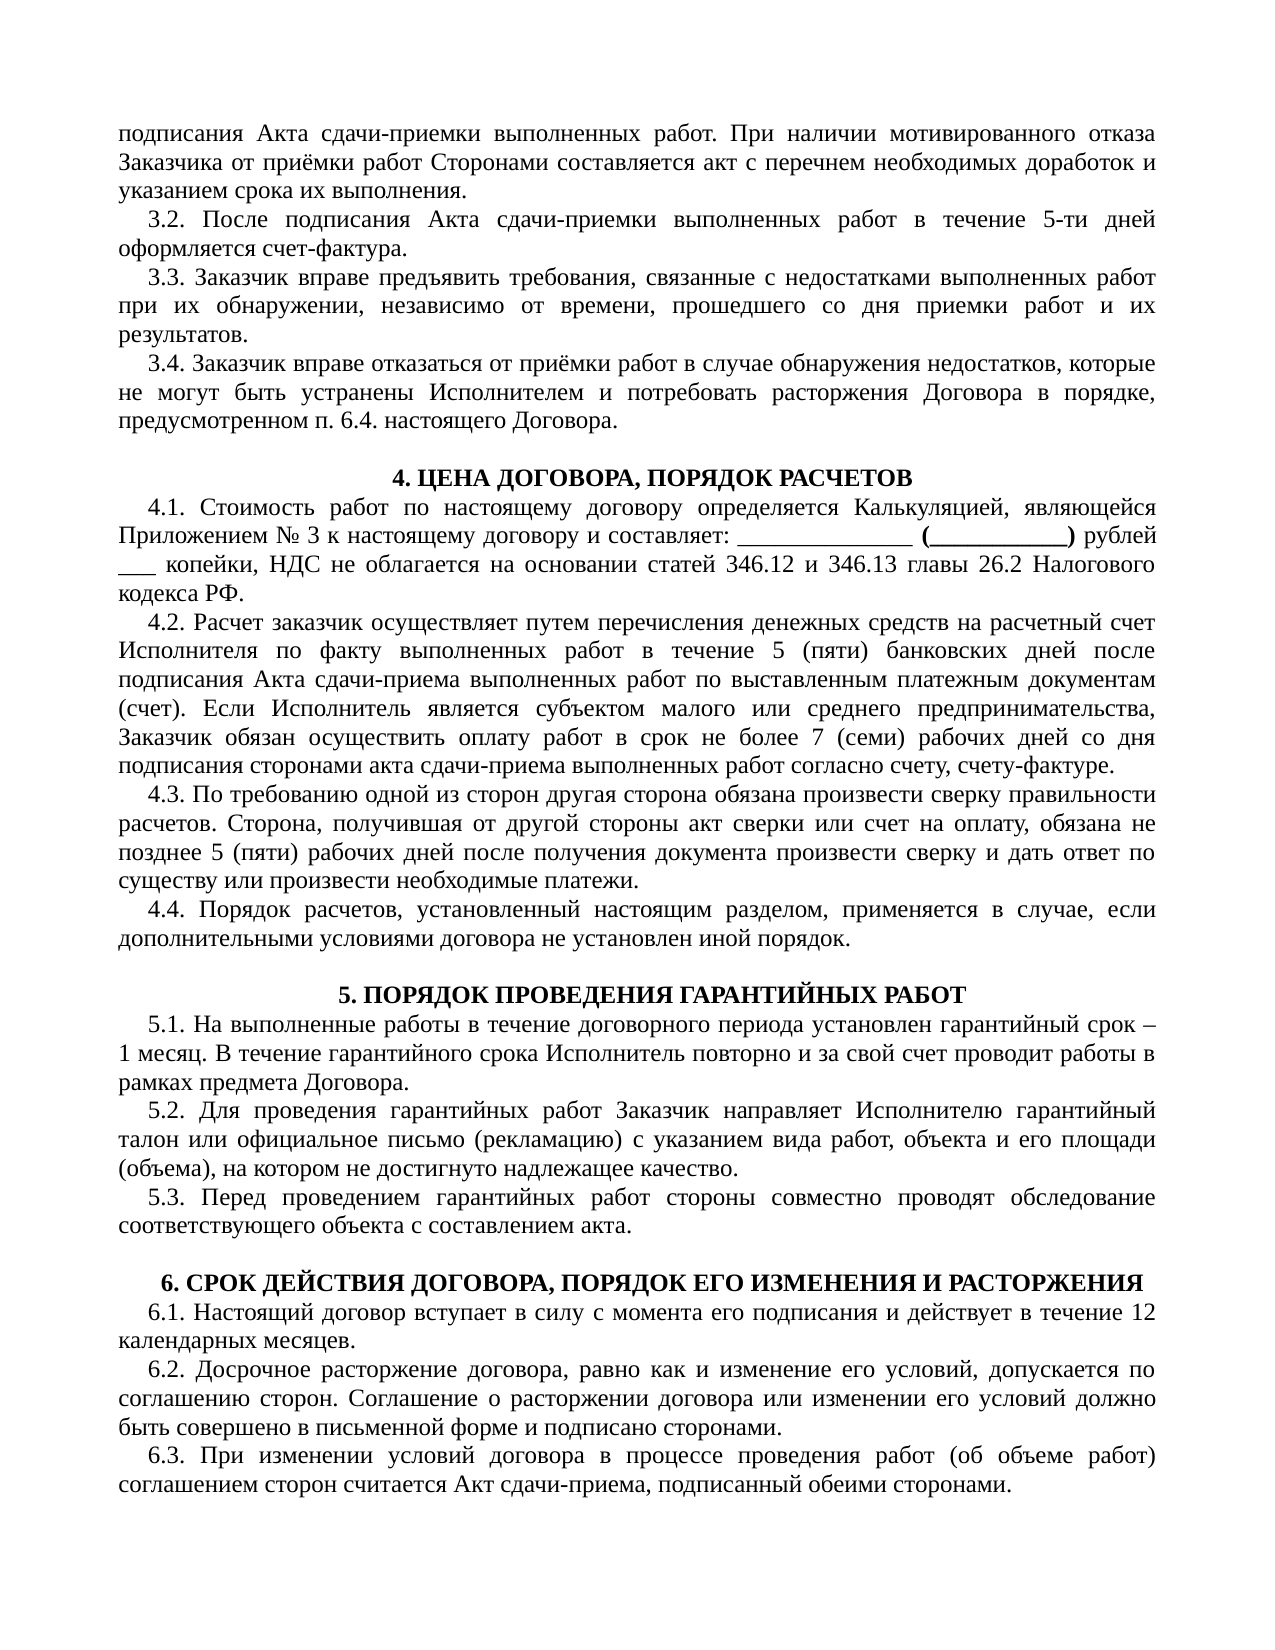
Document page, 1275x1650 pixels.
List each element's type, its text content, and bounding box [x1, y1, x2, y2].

text 4.3. По требованию одной из сторон другая сторона обязана произвести сверку правильности расчетов. Сторона, получившая от другой стороны акт сверки или счет на оплату, обязана не позднее 5 (пяти) рабочих дней после получения документа произвести сверку и дать ответ по существу или произвести необходимые платежи. [118, 779, 1157, 894]
text 5.1. На выполненные работы в течение договорного периода установлен гарантийный срок – 1 месяц. B течение гарантийного срока Исполнитель повторно и за свой счет проводит работы в рамках предмета Договора. [118, 1009, 1157, 1096]
text 4. ЦЕНА ДОГОВОРА, ПОРЯДОК РАСЧЕТОВ [118, 463, 1157, 492]
text 5. ПОРЯДОК ПРОВЕДЕНИЯ ГАРАНТИЙНЫХ РАБОТ [118, 981, 1157, 1009]
text 3.4. Заказчик вправе отказаться от приёмки работ в случае обнаружения недостатков, которые не могут быть устранены Исполнителем и потребовать расторжения Договора в порядке, предусмотренном п. 6.4. настоящего Договора. [118, 348, 1157, 434]
text 3.2. После подписания Акта сдачи-приемки выполненных работ в течение 5-ти дней оформляется счет-фактура. [118, 204, 1157, 262]
text 5.3. Перед проведением гарантийных работ стороны совместно проводят обследование соответствующего объекта c составлением акта. [118, 1182, 1157, 1239]
text 3.3. Заказчик вправе предъявить требования, связанные с недостатками выполненных работ при их обнаружении, независимо от времени, прошедшего со дня приемки работ и их результатов. [118, 262, 1157, 348]
text 4.2. Расчет заказчик осуществляет путем перечисления денежных средств на расчетный счет Исполнителя по факту выполненных работ в течение 5 (пяти) банковских дней после подписания Акта сдачи-приема выполненных работ по выставленным платежным документам (счет). Если Исполнитель является субъектом малого или среднего предпринимательства, Заказчик обязан осуществить оплату работ в срок не более 7 (семи) рабочих дней со дня подписания сторонами акта сдачи-приема выполненных работ согласно счету, счету-фактуре. [118, 607, 1157, 779]
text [118, 118, 1157, 204]
text 6.1. Настоящий договор вступает в силу c момента его подписания и действует в течение 12 календарных месяцев. [118, 1297, 1157, 1354]
text 6.2. Досрочное расторжение договора, равно как и изменение его условий, допускается по соглашению сторон. Соглашение o расторжении договора или изменении его условий должно быть совершено в письменной форме и подписано сторонами. [118, 1354, 1157, 1441]
text 4.4. Порядок расчетов, установленный настоящим разделом, применяется в случае, если дополнительными условиями договора не установлен иной порядок. [118, 894, 1157, 952]
text 4.1. Стоимость работ по настоящему договору определяется Калькуляцией, являющейся Приложением № 3 к настоящему договору и составляет: ______________ (___________) рублей ___ копейки, НДС не облагается на основании статей 346.12 и 346.13 главы 26.2 Налогового кодекса РФ. [118, 492, 1157, 607]
text 6.3. При изменении условий договора в процессе проведения работ (об объеме работ) соглашением сторон считается Акт сдачи-приема, подписанный обеими сторонами. [118, 1441, 1157, 1498]
text 6. СРОК ДЕЙСТВИЯ ДОГОВОРА, ПОРЯДОК ЕГО ИЗМЕНЕНИЯ И РАСТОРЖЕНИЯ [118, 1268, 1157, 1297]
text 5.2. Для проведения гарантийных работ Заказчик направляет Исполнителю гарантийный талон или официальное письмо (рекламацию) c указанием вида работ, объекта и его площади (объема), на котором не достигнуто надлежащее качество. [118, 1096, 1157, 1182]
